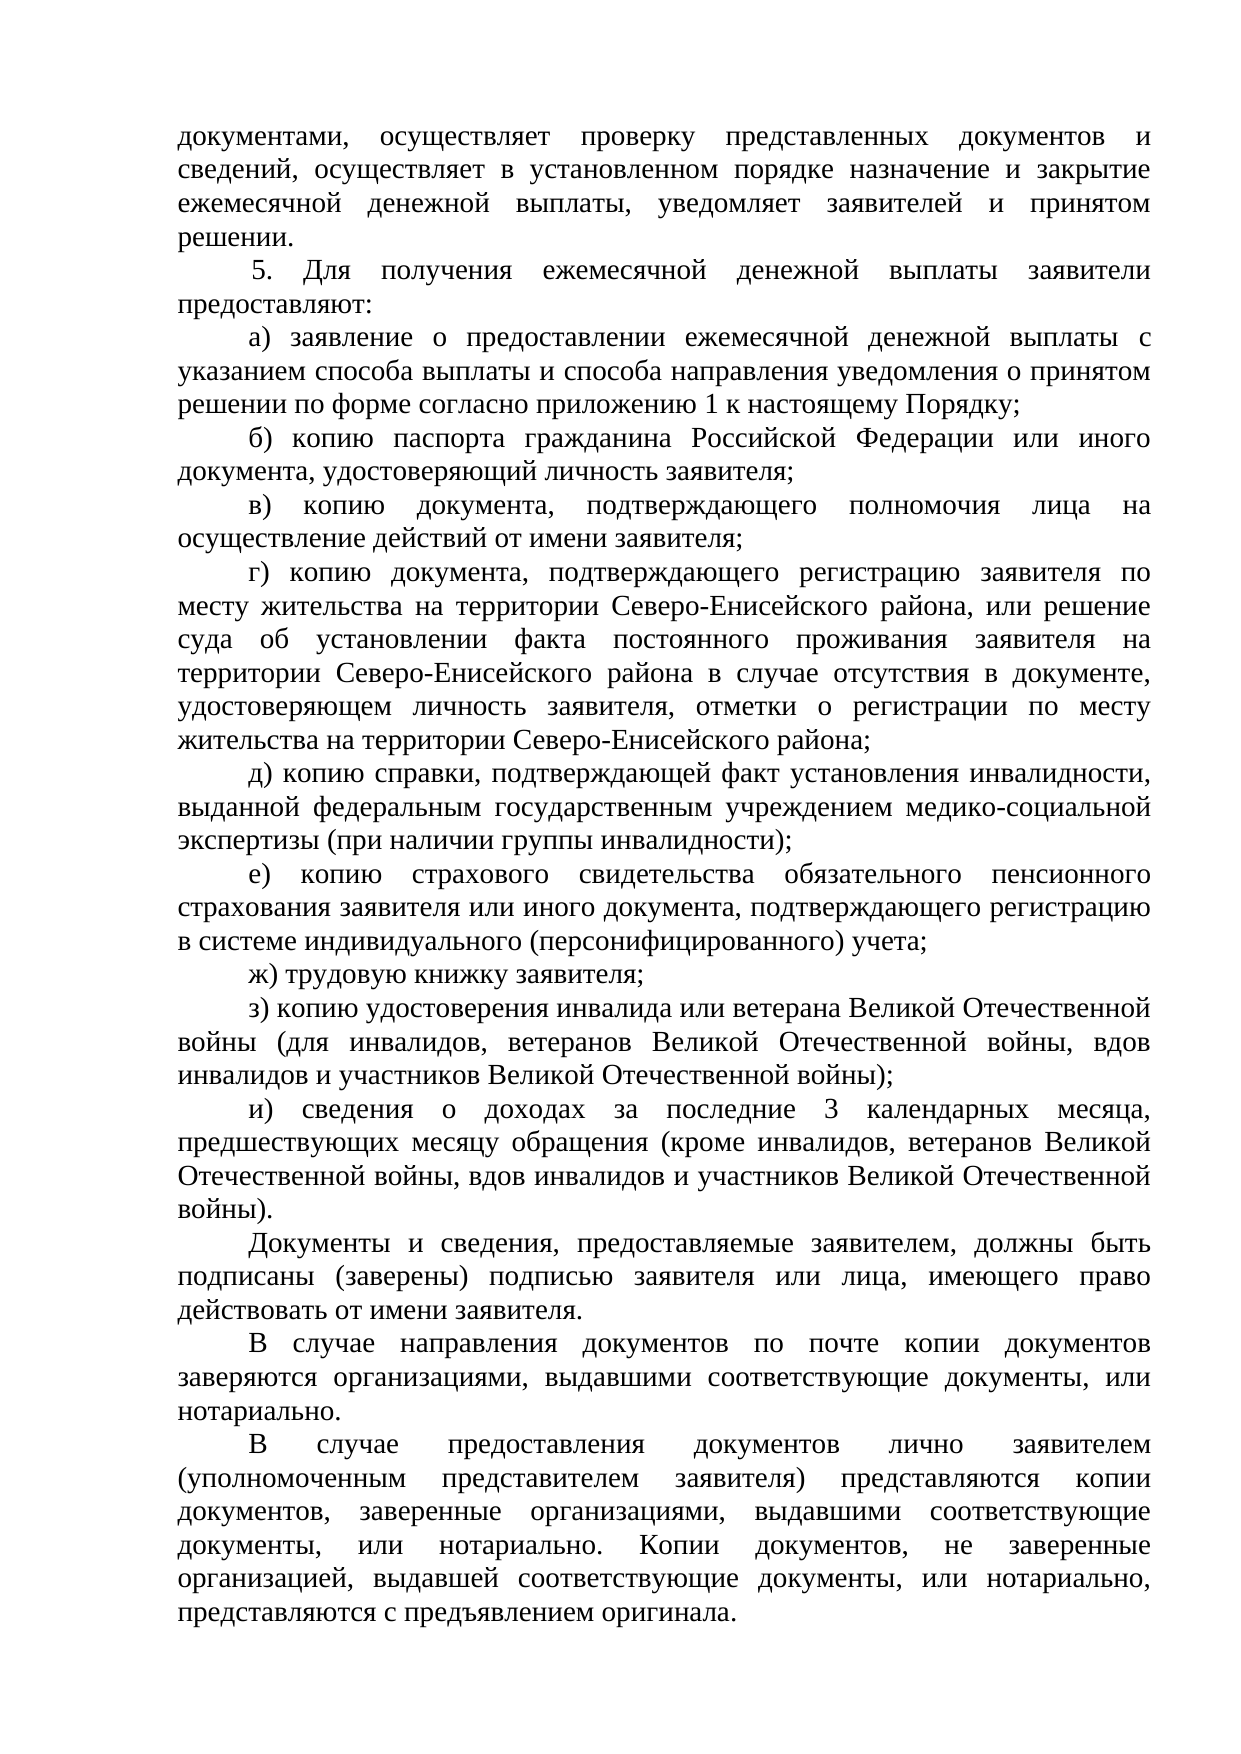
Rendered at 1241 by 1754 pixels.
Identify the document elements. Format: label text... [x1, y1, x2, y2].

text В случае предоставления документов лично заявителем (уполномоченным представителем заявителя) представляются копии документов, заверенные организациями, выдавшими соответствующие документы, или нотариально. Копии документов, не заверенные организацией, выдавшей соответствующие документы, или нотариально, представляются с предъявлением оригинала. [177, 1426, 1152, 1627]
text В случае направления документов по почте копии документов заверяются организациями, выдавшими соответствующие документы, или нотариально. [177, 1326, 1152, 1426]
text з) копию удостоверения инвалида или ветерана Великой Отечественной войны (для инвалидов, ветеранов Великой Отечественной войны, вдов инвалидов и участников Великой Отечественной войны); [177, 990, 1152, 1091]
text в) копию документа, подтверждающего полномочия лица на осуществление действий от имени заявителя; [177, 487, 1152, 554]
text 5. Для получения ежемесячной денежной выплаты заявители предоставляют: [177, 252, 1152, 319]
text ж) трудовую книжку заявителя; [177, 957, 1152, 990]
text е) копию страхового свидетельства обязательного пенсионного страхования заявителя или иного документа, подтверждающего регистрацию в системе индивидуального (персонифицированного) учета; [177, 856, 1152, 957]
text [177, 118, 1152, 252]
text б) копию паспорта гражданина Российской Федерации или иного документа, удостоверяющий личность заявителя; [177, 420, 1152, 487]
text а) заявление о предоставлении ежемесячной денежной выплаты с указанием способа выплаты и способа направления уведомления о принятом решении по форме согласно приложению 1 к настоящему Порядку; [177, 319, 1152, 420]
text и) сведения о доходах за последние 3 календарных месяца, предшествующих месяцу обращения (кроме инвалидов, ветеранов Великой Отечественной войны, вдов инвалидов и участников Великой Отечественной войны). [177, 1091, 1152, 1225]
text д) копию справки, подтверждающей факт установления инвалидности, выданной федеральным государственным учреждением медико-социальной экспертизы (при наличии группы инвалидности); [177, 755, 1152, 856]
text г) копию документа, подтверждающего регистрацию заявителя по месту жительства на территории Северо-Енисейского района, или решение суда об установлении факта постоянного проживания заявителя на территории Северо-Енисейского района в случае отсутствия в документе, удостоверяющем личность заявителя, отметки о регистрации по месту жительства на территории Северо-Енисейского района; [177, 554, 1152, 755]
text Документы и сведения, предоставляемые заявителем, должны быть подписаны (заверены) подписью заявителя или лица, имеющего право действовать от имени заявителя. [177, 1225, 1152, 1326]
